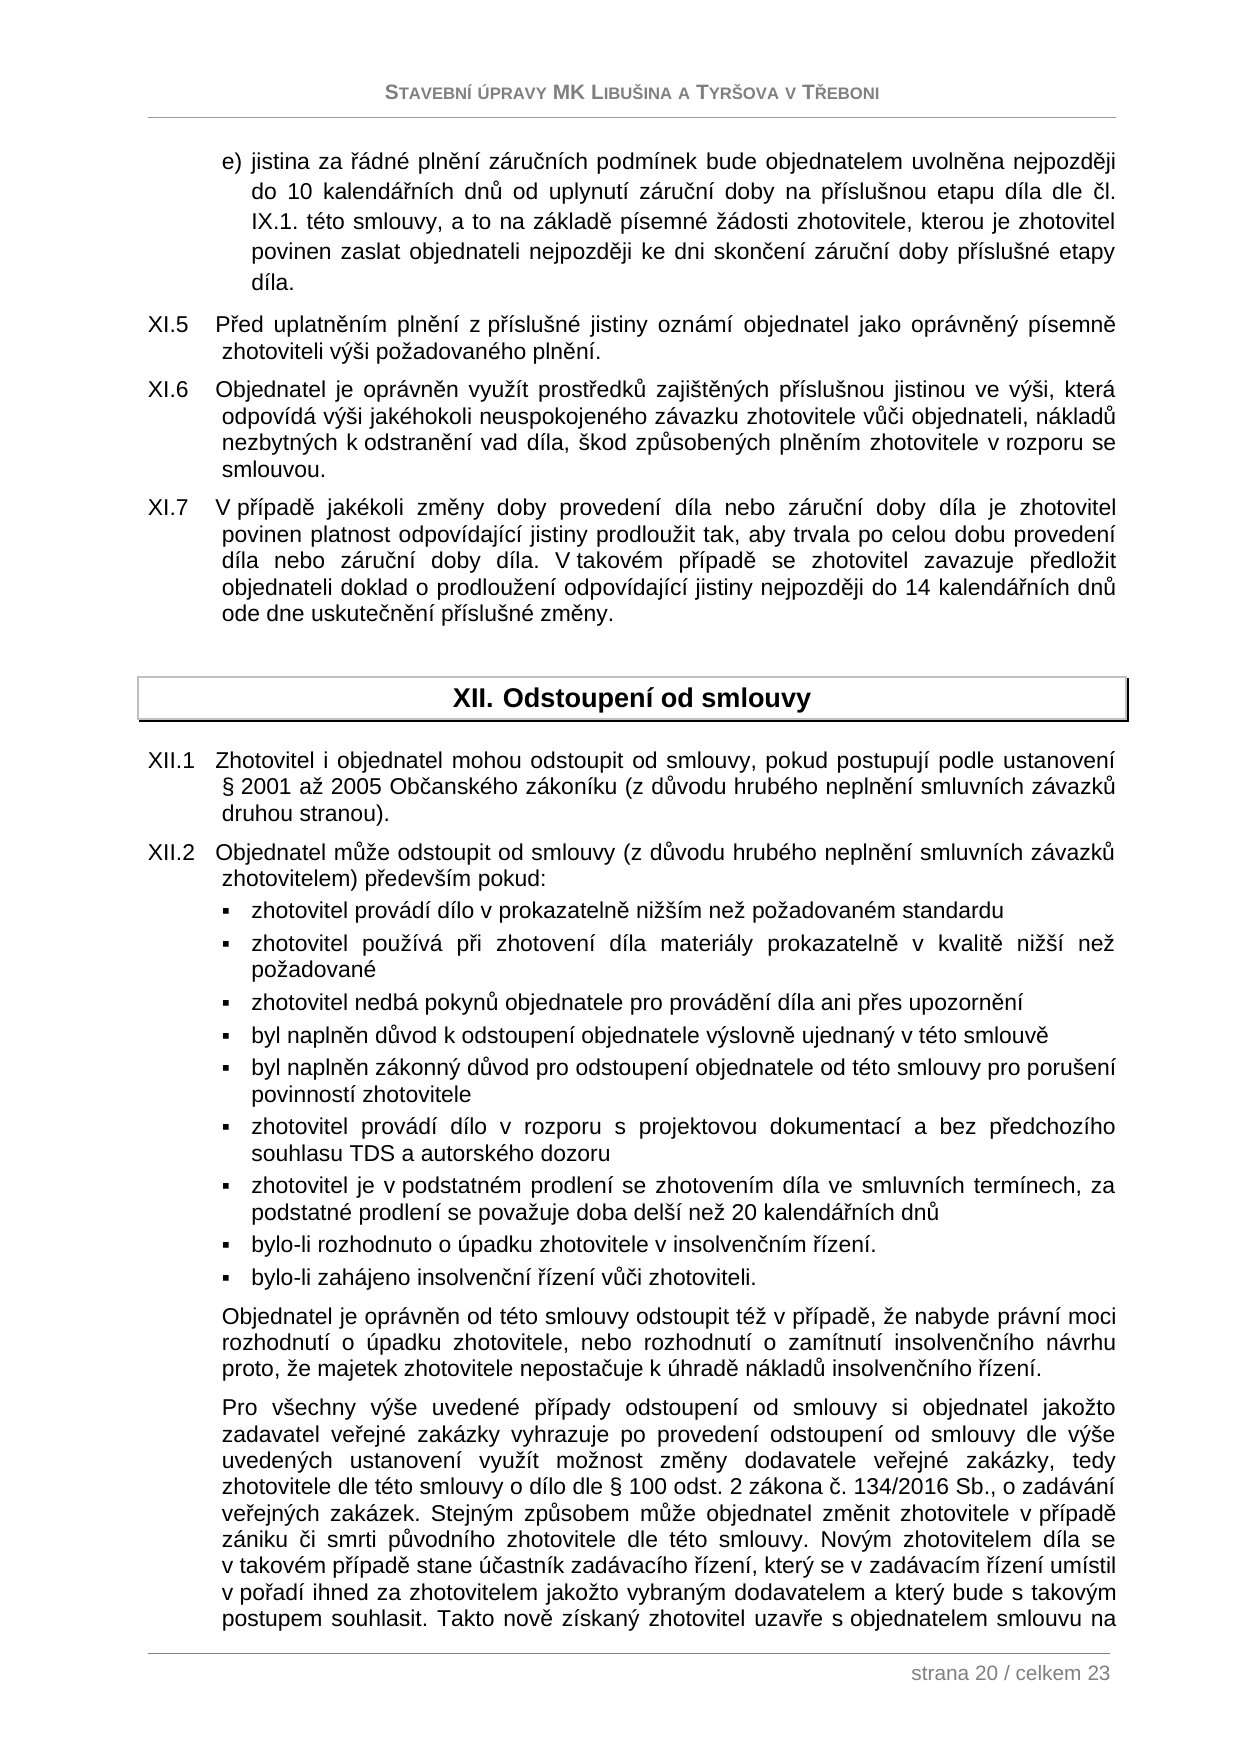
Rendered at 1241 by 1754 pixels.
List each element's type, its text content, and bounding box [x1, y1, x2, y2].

list Před uplatněním plnění z příslušné jistiny oznámí objednatel jako oprávněný písemně zhotoviteli výši požadovaného plnění. [148, 311, 1116, 364]
list Objednatel je oprávněn využít prostředků zajištěných příslušnou jistinou ve výši, která odpovídá výši jakéhokoli neuspokojeného závazku zhotovitele vůči objednateli, nákladů nezbytných k odstranění vad díla, škod způsobených plněním zhotovitele v rozporu se smlouvou. [148, 376, 1116, 482]
list zhotovitel provádí dílo v prokazatelně nižším než požadovaném standardu [222, 897, 1116, 924]
list jistina za řádné plnění záručních podmínek bude objednatelem uvolněna nejpozději do 10 kalendářních dnů od uplynutí záruční doby na příslušnou etapu díla dle čl. IX.1. této smlouvy, a to na základě písemné žádosti zhotovitele, kterou je zhotovitel povinen zaslat objednateli nejpozději ke dni skončení záruční doby příslušné etapy díla. [222, 148, 1116, 295]
list Zhotovitel i objednatel mohou odstoupit od smlouvy, pokud postupují podle ustanovení § 2001 až 2005 Občanského zákoníku (z důvodu hrubého neplnění smluvních závazků druhou stranou). [148, 747, 1116, 826]
text Objednatel je oprávněn od této smlouvy odstoupit též v případě, že nabyde právní moci rozhodnutí o úpadku zhotovitele, nebo rozhodnutí o zamítnutí insolvenčního návrhu proto, že majetek zhotovitele nepostačuje k úhradě nákladů insolvenčního řízení. [222, 1303, 1116, 1382]
list bylo-li zahájeno insolvenční řízení vůči zhotoviteli. [222, 1264, 1116, 1290]
list byl naplněn zákonný důvod pro odstoupení objednatele od této smlouvy pro porušení povinností zhotovitele [222, 1054, 1116, 1107]
list byl naplněn důvod k odstoupení objednatele výslovně ujednaný v této smlouvě [222, 1022, 1116, 1048]
list bylo-li rozhodnuto o úpadku zhotovitele v insolvenčním řízení. [222, 1231, 1116, 1257]
subtitle Odstoupení od smlouvy [139, 678, 1125, 718]
list V případě jakékoli změny doby provedení díla nebo záruční doby díla je zhotovitel povinen platnost odpovídající jistiny prodloužit tak, aby trvala po celou dobu provedení díla nebo záruční doby díla. V takovém případě se zhotovitel zavazuje předložit objednateli doklad o prodloužení odpovídající jistiny nejpozději do 14 kalendářních dnů ode dne uskutečnění příslušné změny. [148, 494, 1116, 626]
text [222, 1394, 1116, 1631]
list zhotovitel používá při zhotovení díla materiály prokazatelně v kvalitě nižší než požadované [222, 930, 1116, 983]
list zhotovitel nedbá pokynů objednatele pro provádění díla ani přes upozornění [222, 989, 1116, 1015]
list zhotovitel je v podstatném prodlení se zhotovením díla ve smluvních termínech, za podstatné prodlení se považuje doba delší než 20 kalendářních dnů [222, 1172, 1116, 1225]
list zhotovitel provádí dílo v rozporu s projektovou dokumentací a bez předchozího souhlasu TDS a autorského dozoru [222, 1113, 1116, 1166]
list Objednatel může odstoupit od smlouvy (z důvodu hrubého neplnění smluvních závazků zhotovitelem) především pokud: [148, 838, 1116, 891]
